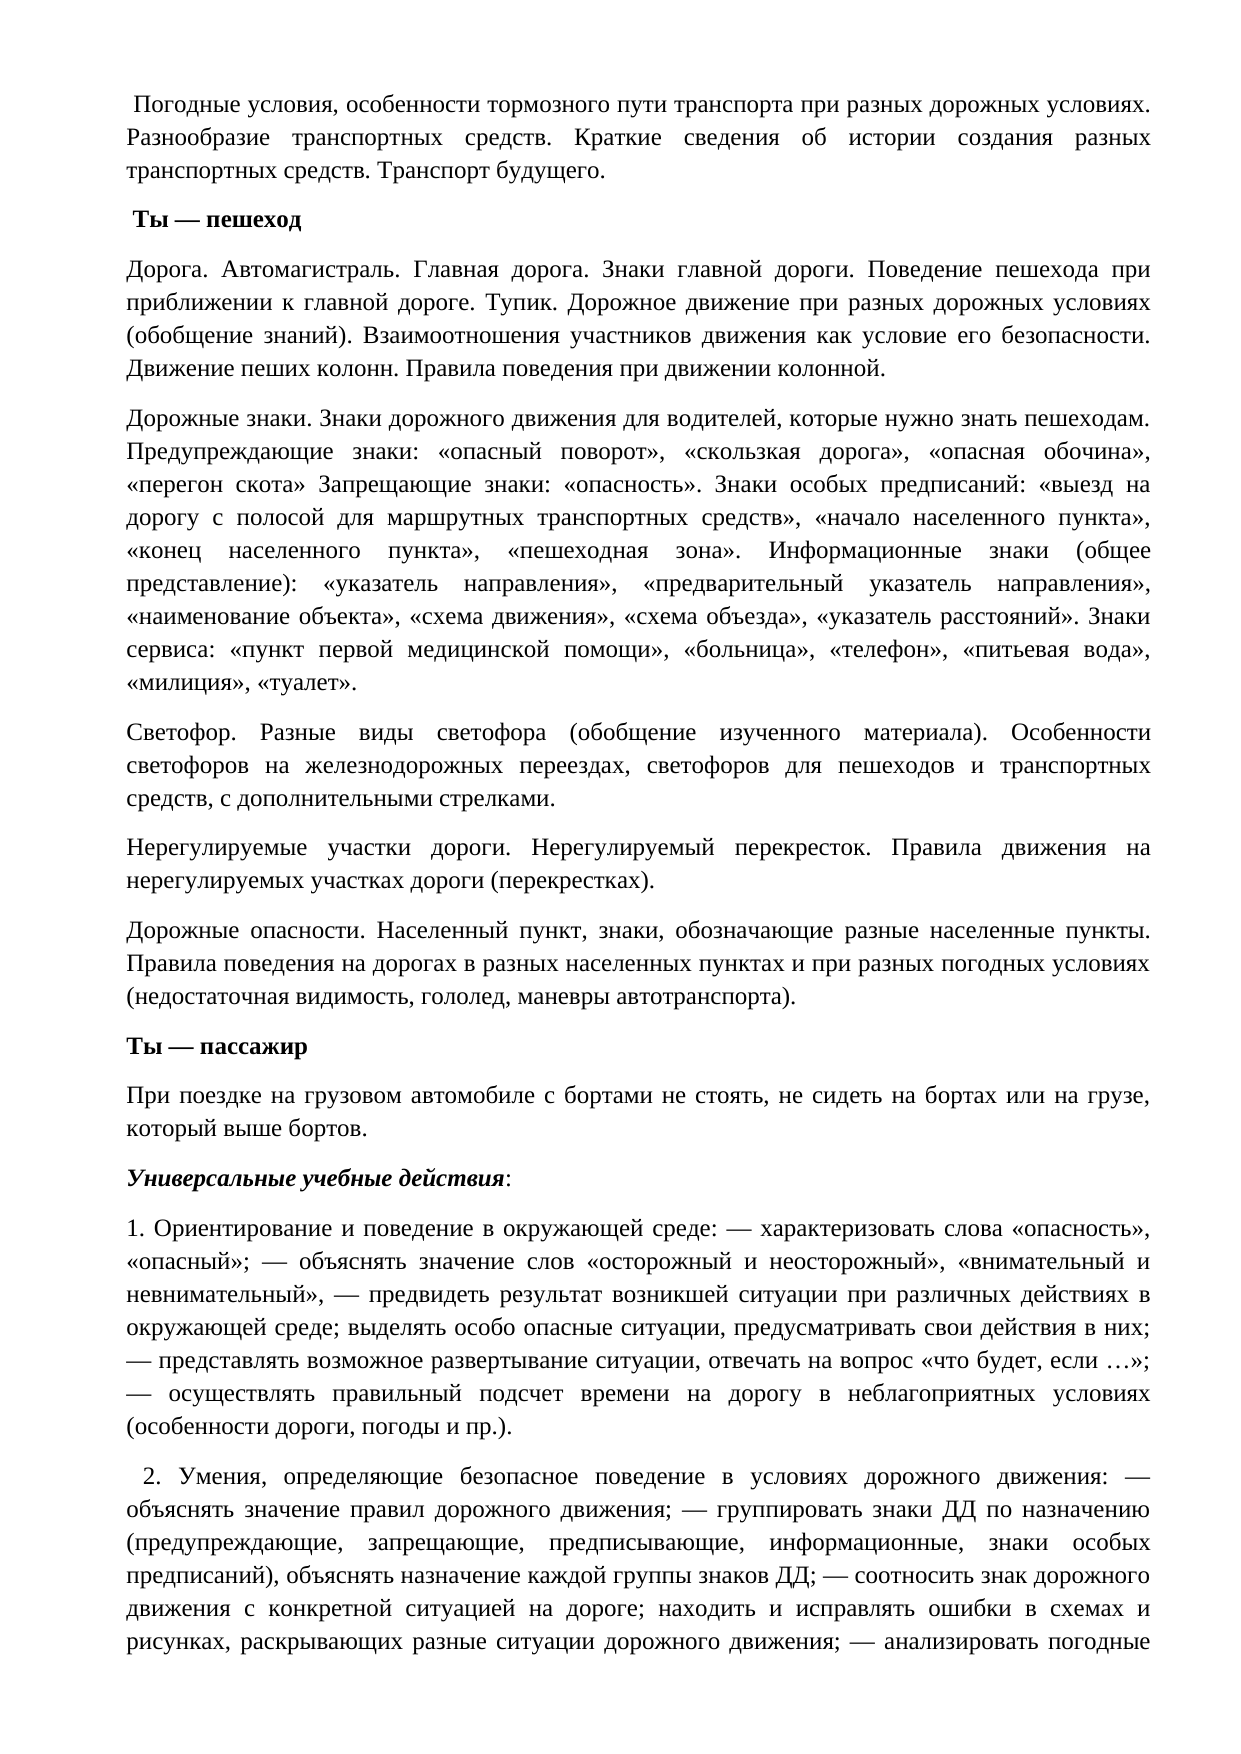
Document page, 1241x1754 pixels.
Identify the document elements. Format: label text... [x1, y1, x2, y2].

text Ты — пешеход [126, 204, 1152, 233]
text 1. Ориентирование и поведение в окружающей среде: — характеризовать слова «опасность», «опасный»; — объяснять значение слов «осторожный и неосторожный», «внимательный и невнимательный», — предвидеть результат возникшей ситуации при различных действиях в окружающей среде; выделять особо опасные ситуации, предусматривать свои действия в них; — представлять возможное развертывание ситуации, отвечать на вопрос «что будет, если …»; — осуществлять правильный подсчет времени на дорогу в неблагоприятных условиях (особенности дороги, погоды и пр.). [126, 1213, 1152, 1440]
text Погодные условия, особенности тормозного пути транспорта при разных дорожных условиях. Разнообразие транспортных средств. Краткие сведения об истории создания разных транспортных средств. Транспорт будущего. [126, 89, 1152, 183]
text При поездке на грузовом автомобиле с бортами не стоять, не сидеть на бортах или на грузе, который выше бортов. [126, 1081, 1152, 1142]
text Дорога. Автомагистраль. Главная дорога. Знаки главной дороги. Поведение пешехода при приближении к главной дороге. Тупик. Дорожное движение при разных дорожных условиях (обобщение знаний). Взаимоотношения участников движения как условие его безопасности. Движение пеших колонн. Правила поведения при движении колонной. [126, 254, 1152, 382]
text Ты — пассажир [126, 1031, 1152, 1059]
text Светофор. Разные виды светофора (обобщение изученного материала). Особенности светофоров на железнодорожных переездах, светофоров для пешеходов и транспортных средств, с дополнительными стрелками. [126, 717, 1152, 811]
text Универсальные учебные действия: [126, 1163, 1152, 1192]
text Нерегулируемые участки дороги. Нерегулируемый перекресток. Правила движения на нерегулируемых участках дороги (перекрестках). [126, 832, 1152, 894]
text Дорожные знаки. Знаки дорожного движения для водителей, которые нужно знать пешеходам. Предупреждающие знаки: «опасный поворот», «скользкая дорога», «опасная обочина», «перегон скота» Запрещающие знаки: «опасность». Знаки особых предписаний: «выезд на дорогу с полосой для маршрутных транспортных средств», «начало населенного пункта», «конец населенного пункта», «пешеходная зона». Информационные знаки (общее представление): «указатель направления», «предварительный указатель направления», «наименование объекта», «схема движения», «схема объезда», «указатель расстояний». Знаки сервиса: «пункт первой медицинской помощи», «больница», «телефон», «питьевая вода», «милиция», «туалет». [126, 403, 1152, 696]
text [126, 1461, 1152, 1654]
text Дорожные опасности. Населенный пункт, знаки, обозначающие разные населенные пункты. Правила поведения на дорогах в разных населенных пунктах и при разных погодных условиях (недостаточная видимость, гололед, маневры автотранспорта). [126, 915, 1152, 1010]
